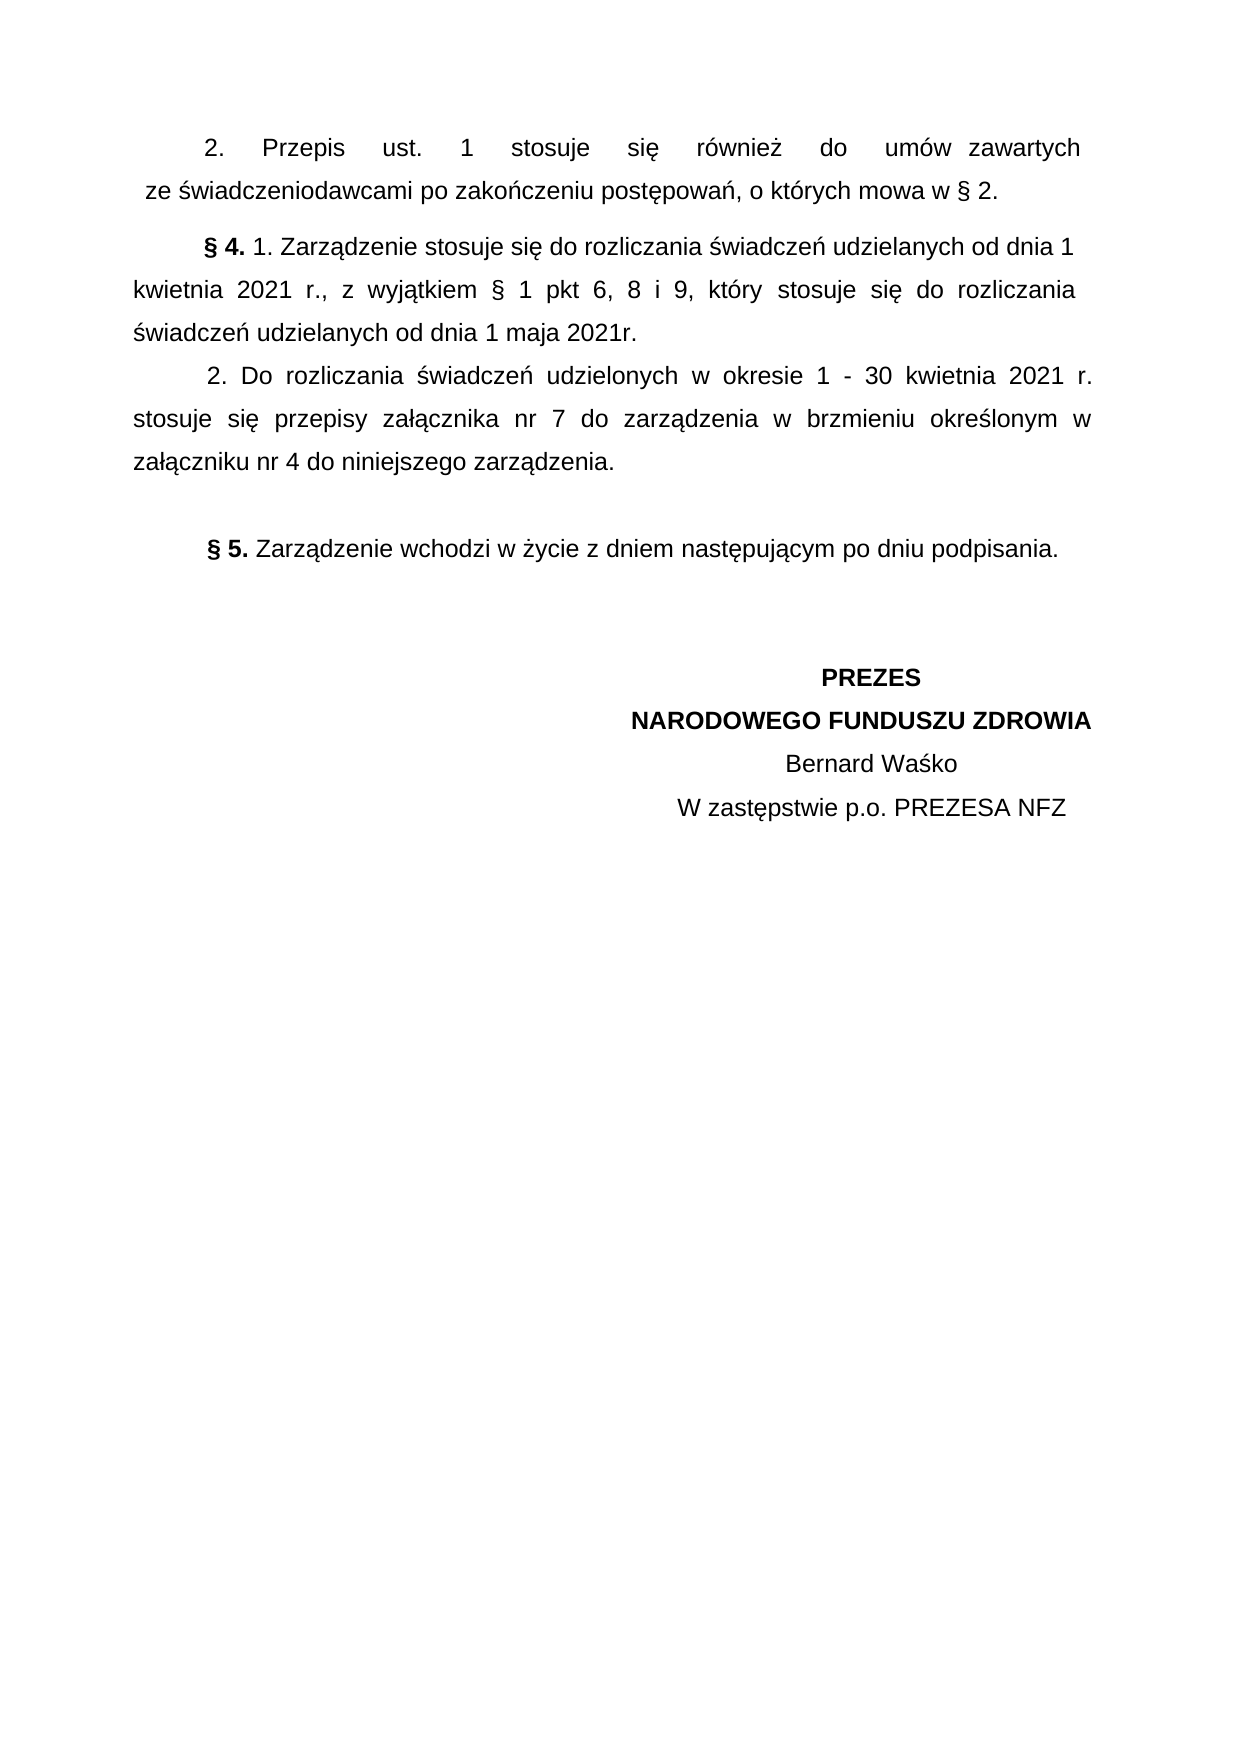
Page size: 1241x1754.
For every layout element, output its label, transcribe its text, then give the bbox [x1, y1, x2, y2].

text 2. Do rozliczania świadczeń udzielonych w okresie 1 - 30 kwietnia 2021 r. stosuje się przepisy załącznika nr 7 do zarządzenia w brzmieniu określonym w załączniku nr 4 do niniejszego zarządzenia. [133, 361, 1093, 476]
subtitle PREZES NARODOWEGO FUNDUSZU ZDROWIA [631, 663, 1105, 735]
text W zastępstwie p.o. PREZESA NFZ [675, 793, 1068, 821]
text 2. Przepis ust. 1 stosuje się również do umów zawartych ze świadczeniodawcami po zakończeniu postępowań, o których mowa w § 2. [145, 133, 1081, 205]
text § 4. 1. Zarządzenie stosuje się do rozliczania świadczeń udzielanych od dnia 1 kwietnia 2021 r., z wyjątkiem § 1 pkt 6, 8 i 9, który stosuje się do rozliczania świadczeń udzielanych od dnia 1 maja 2021r. [133, 232, 1076, 347]
text Bernard Waśko [675, 749, 1068, 778]
text § 5. Zarządzenie wchodzi w życie z dniem następującym po dniu podpisania. [207, 533, 1105, 562]
